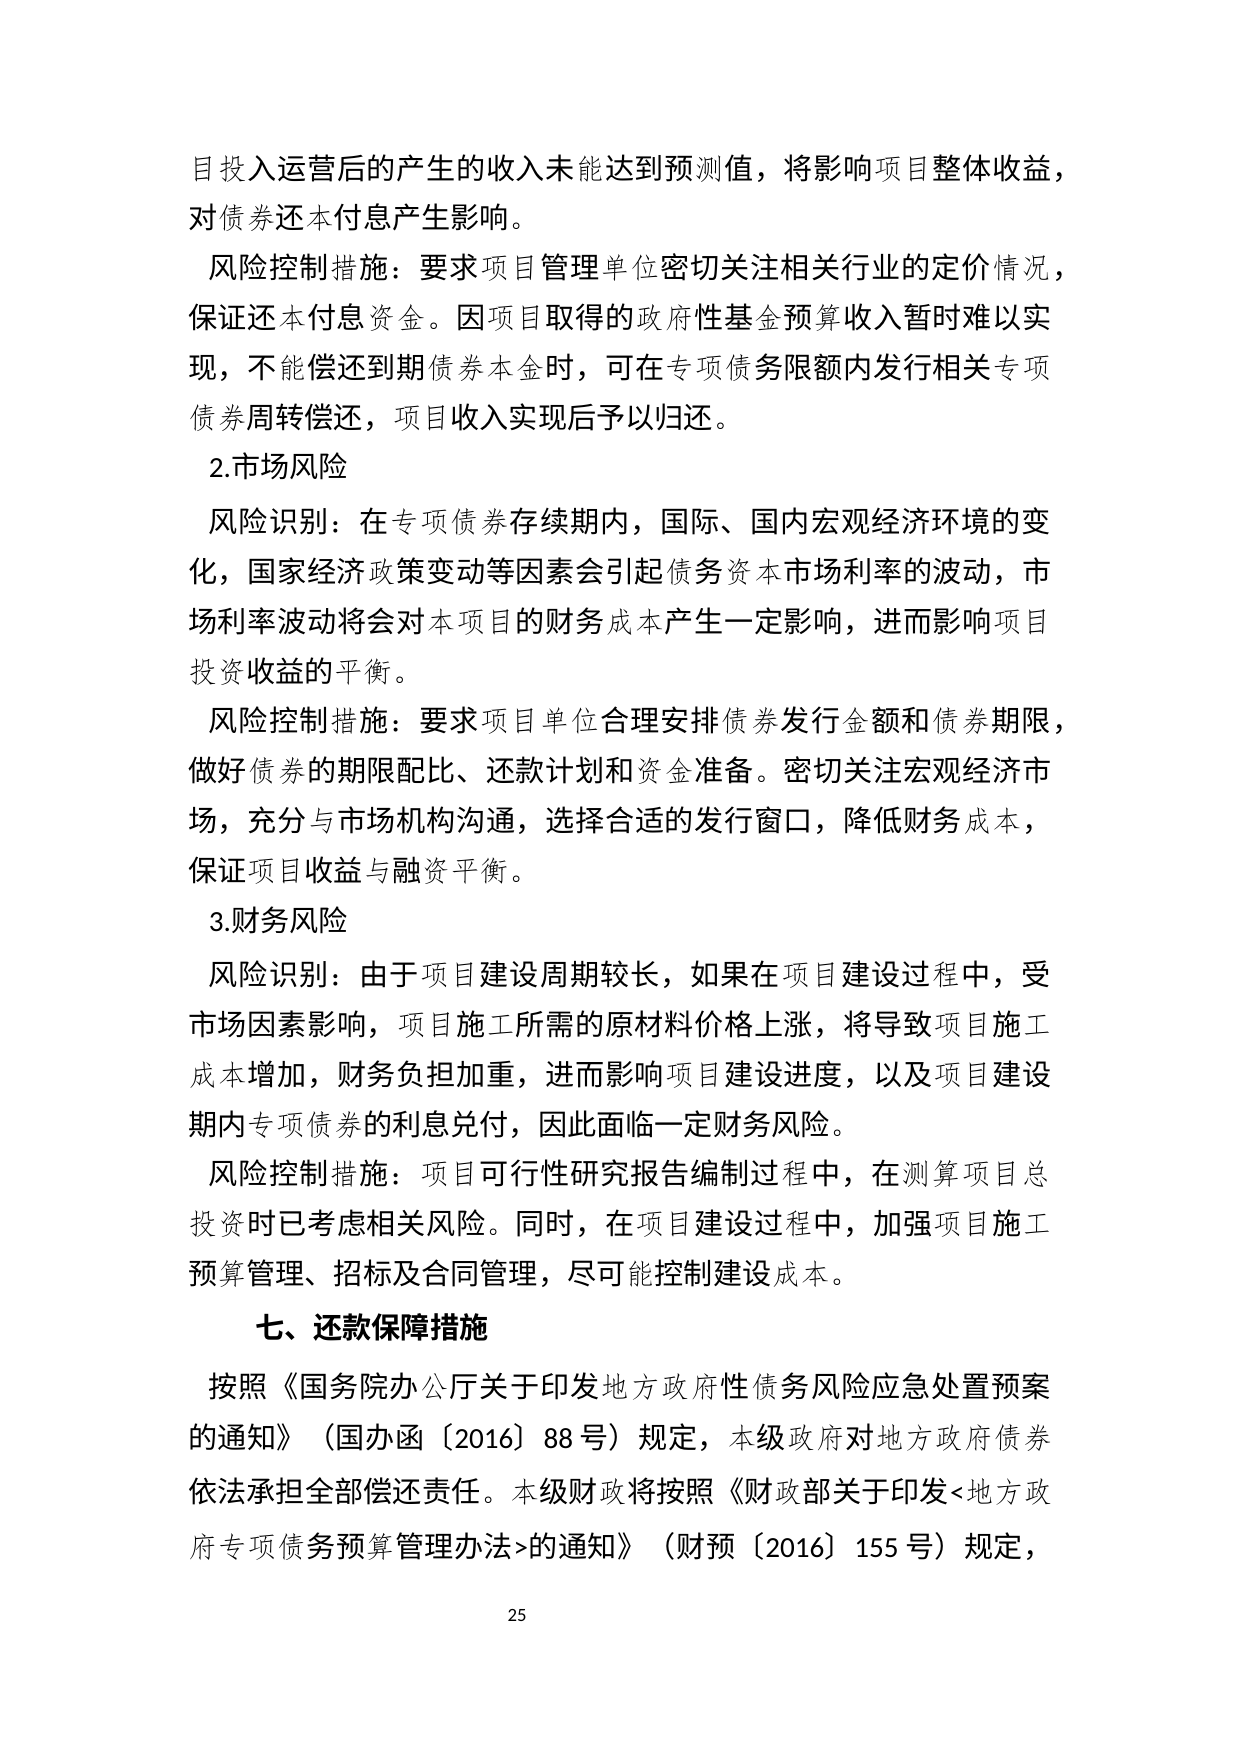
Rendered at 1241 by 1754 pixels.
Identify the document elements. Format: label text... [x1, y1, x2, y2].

text 风险识别：由于项目建设周期较长，如果在项目建设过程中，受市场因素影响，项目施工所需的原材料价格上涨，将导致项目施工成本增加，财务负担加重，进而影响项目建设进度，以及项目建设期内专项债券的利息兑付，因此面临一定财务风险。 [188, 956, 1052, 1139]
text 风险控制措施：要求项目管理单位密切关注相关行业的定价情况，保证还本付息资金。因项目取得的政府性基金预算收入暂时难以实现，不能偿还到期债券本金时，可在专项债务限额内发行相关专项债券周转偿还，项目收入实现后予以归还。 [188, 249, 1052, 432]
text 2.市场风险 [188, 449, 1052, 485]
text 风险识别：在专项债券存续期内，国际、国内宏观经济环境的变化，国家经济政策变动等因素会引起债务资本市场利率的波动，市场利率波动将会对本项目的财务成本产生一定影响，进而影响项目投资收益的平衡。 [188, 503, 1052, 686]
text 风险控制措施：项目可行性研究报告编制过程中，在测算项目总投资时已考虑相关风险。同时，在项目建设过程中，加强项目施工预算管理、招标及合同管理，尽可能控制建设成本。 [188, 1156, 1052, 1288]
text 风险控制措施：要求项目单位合理安排债券发行金额和债券期限，做好债券的期限配比、还款计划和资金准备。密切关注宏观经济市场，充分与市场机构沟通，选择合适的发行窗口，降低财务成本，保证项目收益与融资平衡。 [188, 703, 1052, 885]
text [188, 1368, 1052, 1564]
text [188, 150, 1052, 233]
subtitle 七、还款保障措施 [188, 1305, 1052, 1347]
text 3.财务风险 [188, 902, 1052, 938]
